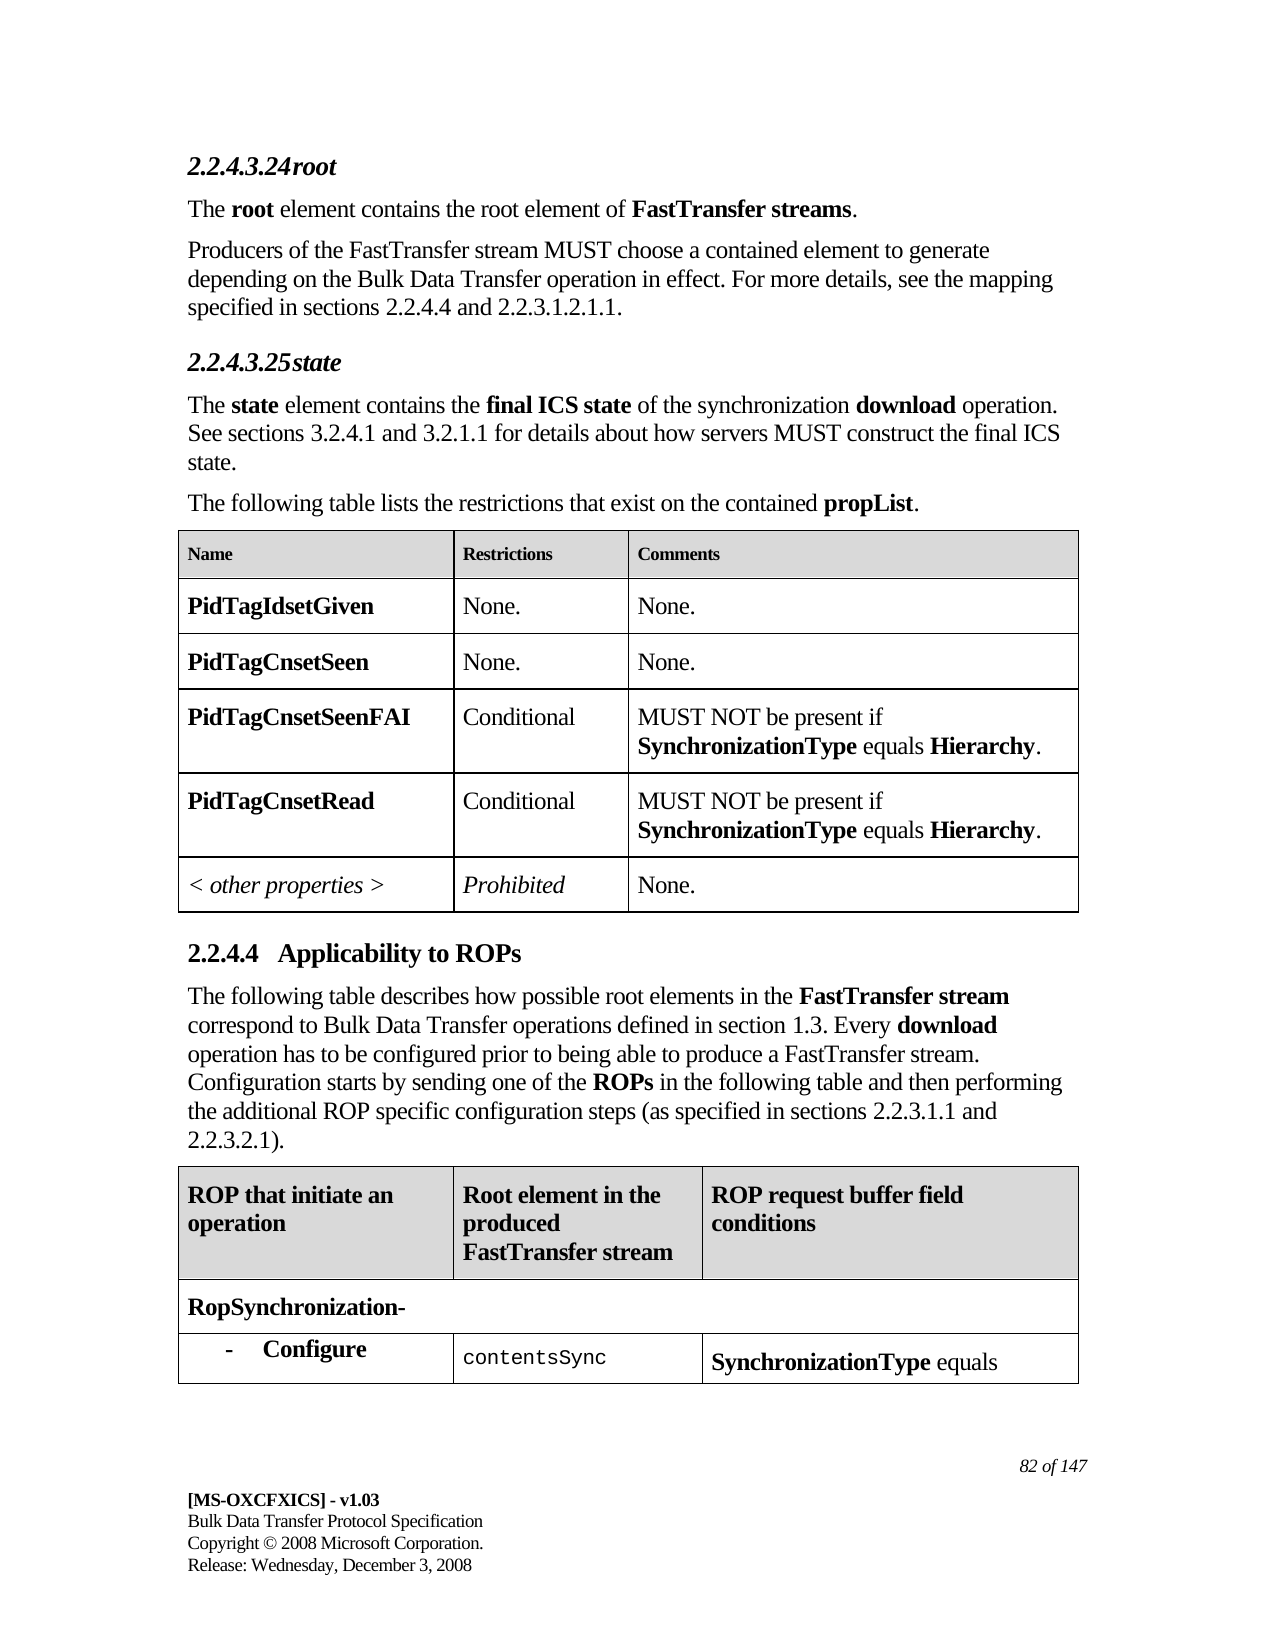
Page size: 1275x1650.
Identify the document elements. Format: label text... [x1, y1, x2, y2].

text The root element contains the root element of FastTransfer streams. [187, 194, 1087, 222]
table_cell MUST NOT be present if SynchronizationType equals Hierarchy. [629, 774, 1078, 856]
table_cell Conditional [455, 690, 628, 772]
table_cell None. [629, 579, 1078, 633]
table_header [454, 1167, 702, 1278]
table_cell None. [629, 634, 1078, 688]
table_cell None. [455, 634, 628, 688]
subtitle root [187, 150, 1087, 181]
table_cell None. [455, 579, 628, 633]
table_cell MUST NOT be present if SynchronizationType equals Hierarchy. [629, 690, 1078, 772]
table_cell PidTagCnsetSeenFAI [179, 690, 453, 772]
text The following table lists the restrictions that exist on the contained propList. [187, 488, 1087, 517]
table_header ROP request buffer field conditions [703, 1167, 1078, 1278]
table_cell PidTagCnsetRead [179, 774, 453, 856]
table_cell PidTagIdsetGiven [179, 579, 453, 633]
table_cell Prohibited [455, 858, 628, 911]
table_header Restrictions [455, 531, 628, 577]
table_header Comments [629, 531, 1078, 577]
table_header Name [179, 531, 453, 577]
subtitle Applicability to ROPs [187, 937, 1087, 969]
table_cell contentsSync [454, 1334, 702, 1383]
table_cell < other properties > [179, 858, 453, 911]
text Producers of the FastTransfer stream MUST choose a contained element to generate depending on the Bulk Data Transfer operation in effect. For more details, see the mapping specified in sections 2.2.4.4 and 2.2.3.1.2.1.1. [187, 235, 1087, 321]
table_cell Configure [179, 1334, 453, 1383]
text The state element contains the final ICS state of the synchronization download operation. See sections 3.2.4.1 and 3.2.1.1 for details about how servers MUST construct the final ICS state. [187, 390, 1087, 476]
text The following table describes how possible root elements in the FastTransfer stream correspond to Bulk Data Transfer operations defined in section 1.3. Every download operation has to be configured prior to being able to produce a FastTransfer stream. Configuration starts by sending one of the ROPs in the following table and then performing the additional ROP specific configuration steps (as specified in sections 2.2.3.1.1 and 2.2.3.2.1). [187, 981, 1087, 1154]
subtitle state [187, 346, 1087, 377]
table_cell None. [629, 858, 1078, 911]
table_cell RopSynchronization- [179, 1280, 1078, 1333]
table_header ROP that initiate an operation [179, 1167, 453, 1278]
table_cell PidTagCnsetSeen [179, 634, 453, 688]
table_cell SynchronizationType equals Contents. [703, 1334, 1078, 1383]
table_cell Conditional [455, 774, 628, 856]
